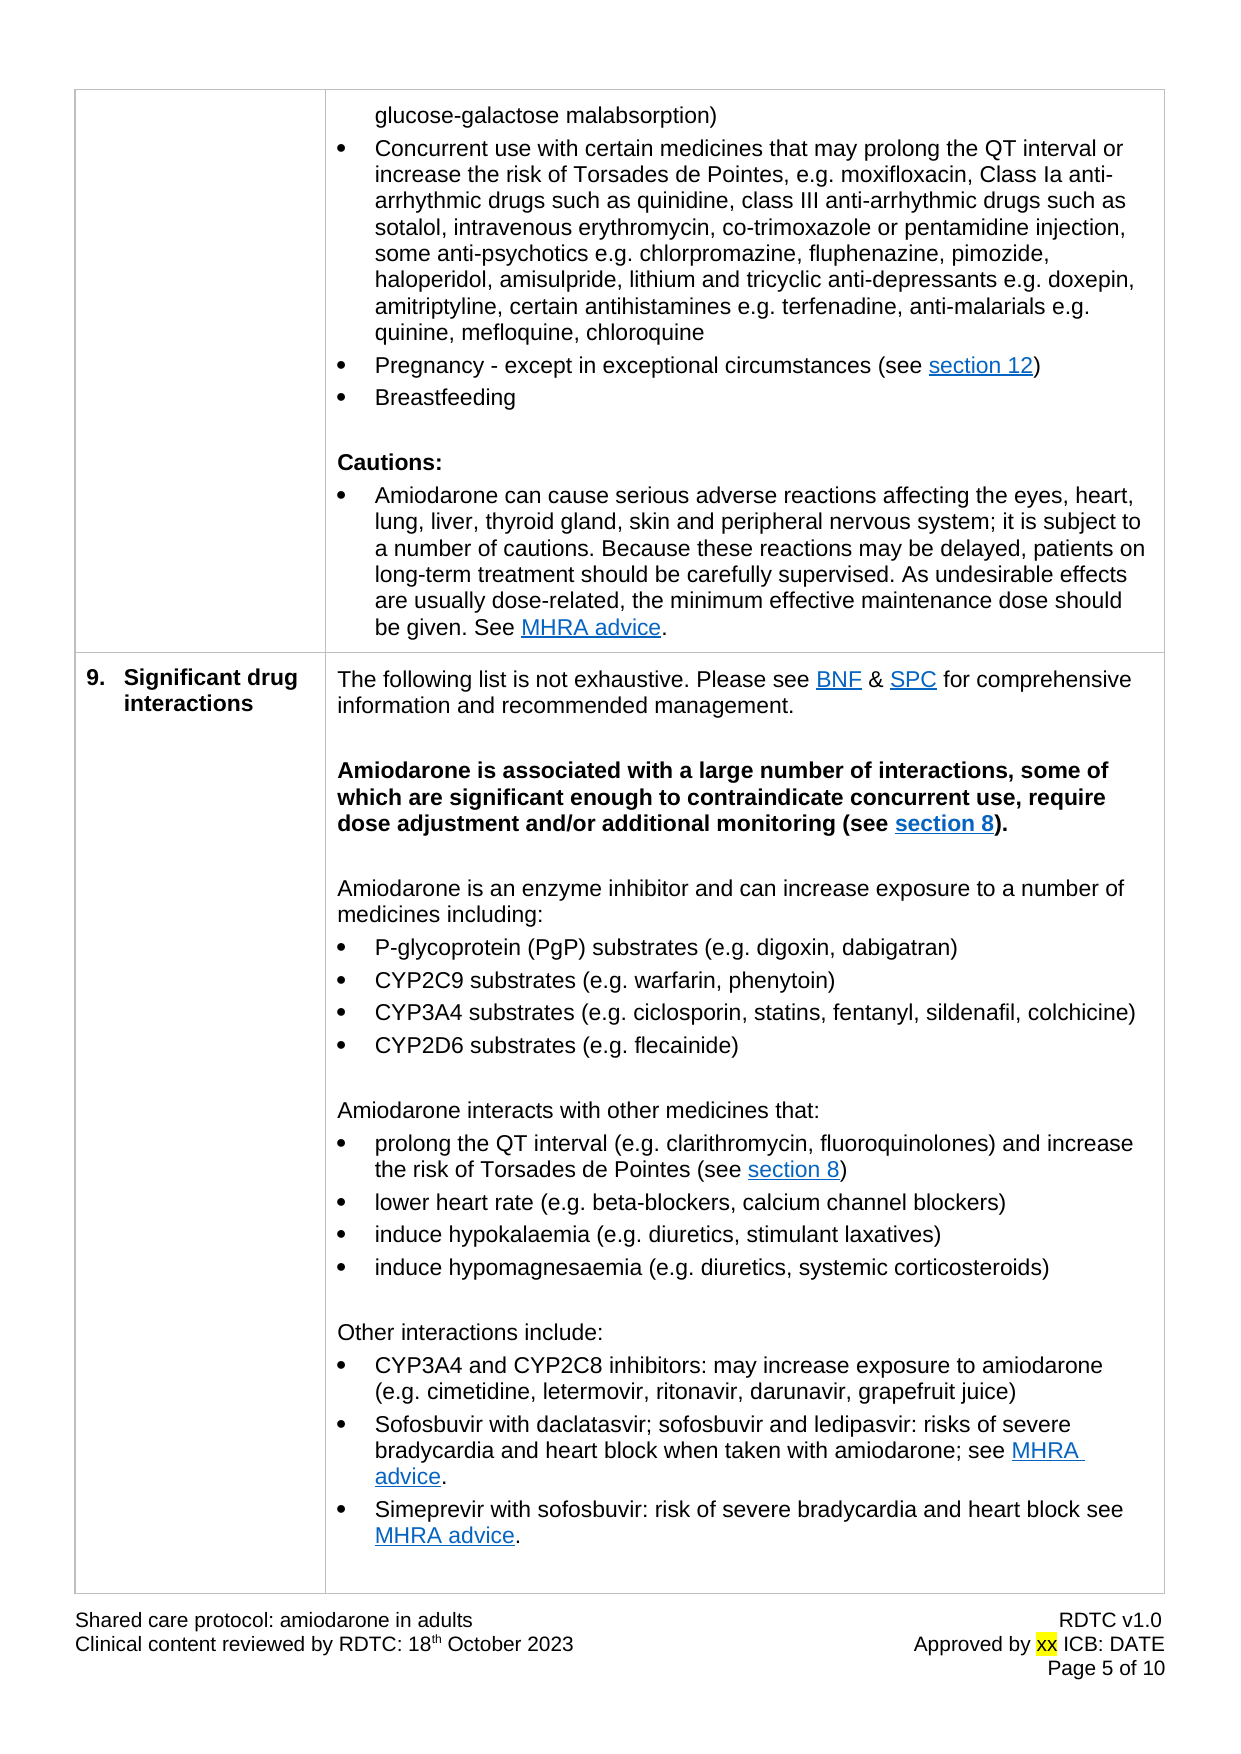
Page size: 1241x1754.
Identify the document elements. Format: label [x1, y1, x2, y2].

table_cell [326, 653, 1164, 1593]
table_header [326, 90, 1164, 652]
table_header [76, 90, 325, 652]
table_cell [76, 653, 325, 1593]
